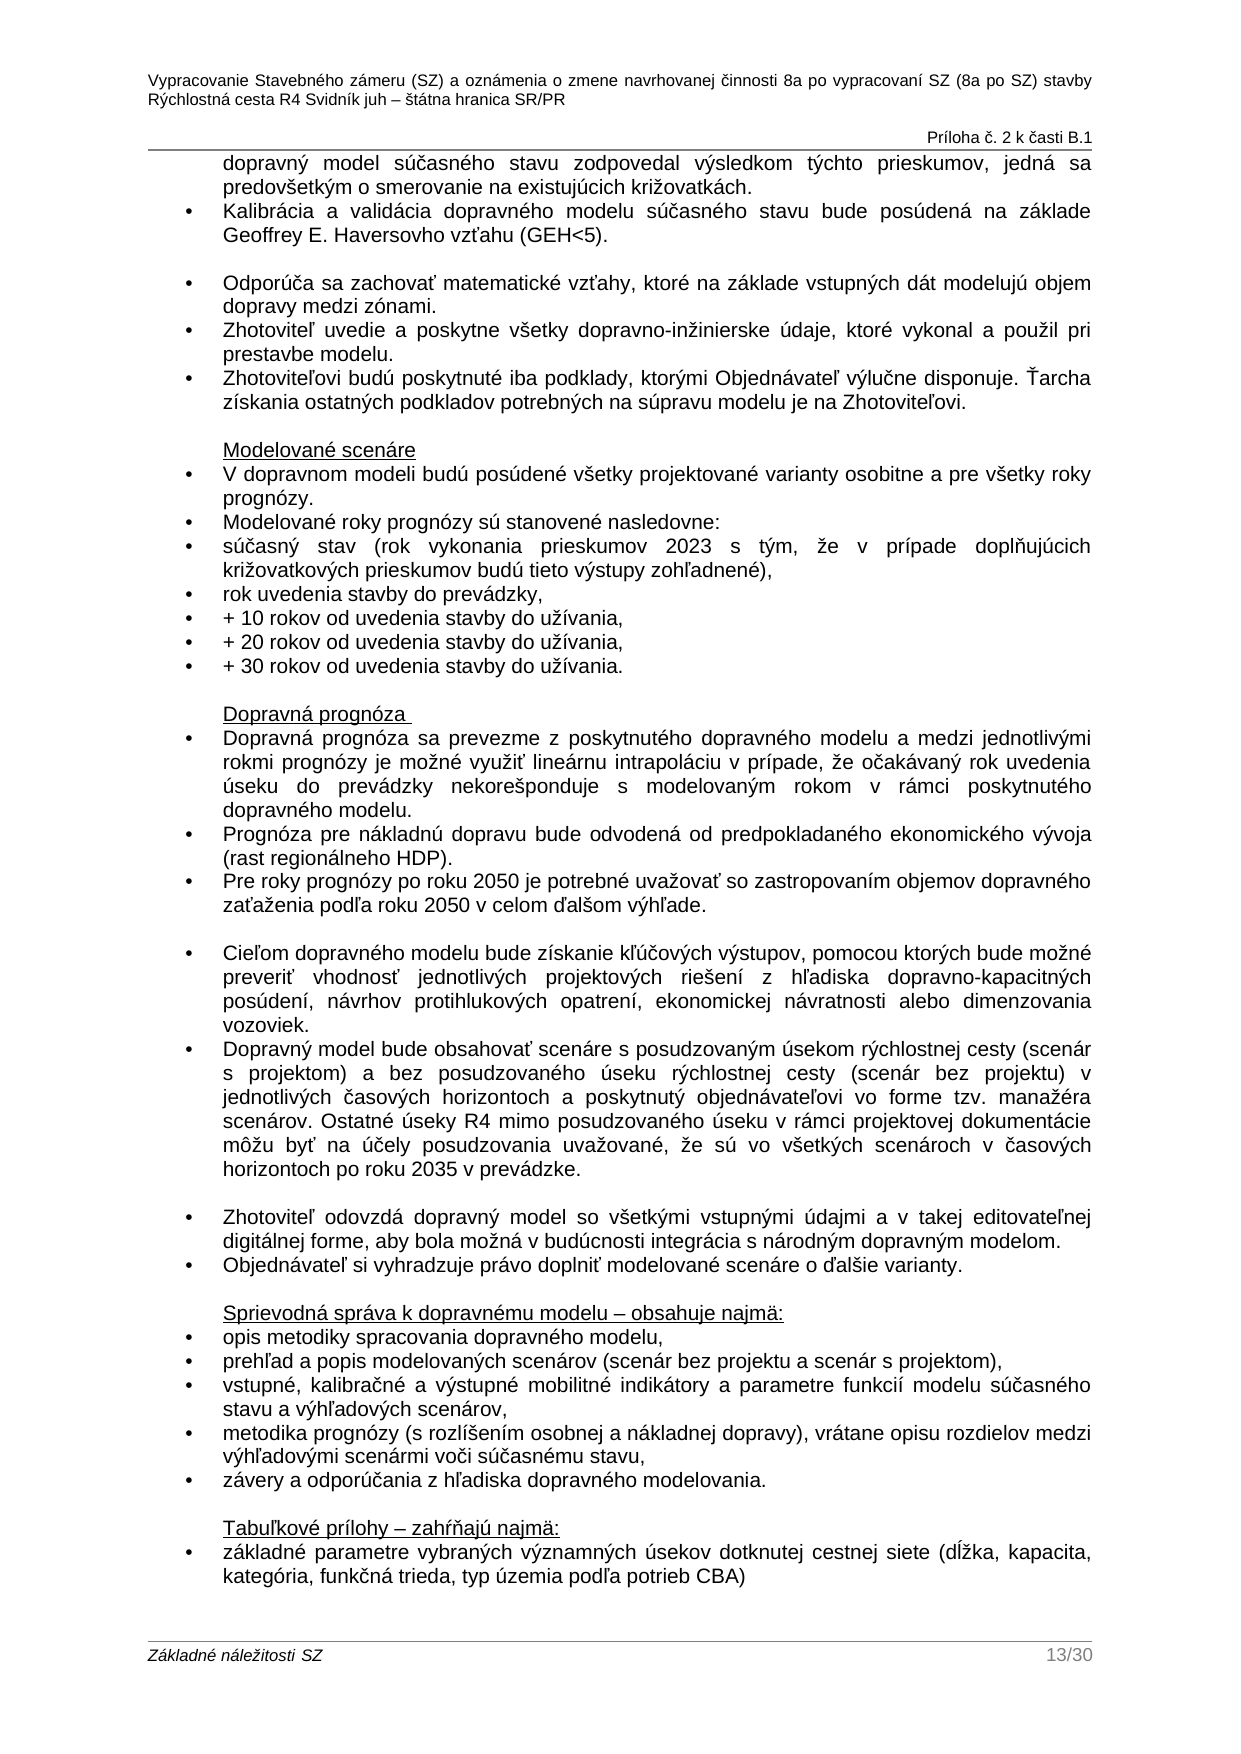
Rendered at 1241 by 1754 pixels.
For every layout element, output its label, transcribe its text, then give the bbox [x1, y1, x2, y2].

list Dopravná prognóza sa prevezme z poskytnutého dopravného modelu a medzi jednotlivými rokmi prognózy je možné využiť lineárnu intrapoláciu v prípade, že očakávaný rok uvedenia úseku do prevádzky nekorešponduje s modelovaným rokom v rámci poskytnutého dopravného modelu. [185, 726, 1092, 821]
list Kalibrácia a validácia dopravného modelu súčasného stavu bude posúdená na základe Geoffrey E. Haversovho vzťahu (GEH<5). [185, 198, 1092, 246]
list V dopravnom modeli budú posúdené všetky projektované varianty osobitne a pre všetky roky prognózy. [185, 462, 1092, 510]
list súčasný stav (rok vykonania prieskumov 2023 s tým, že v prípade doplňujúcich križovatkových prieskumov budú tieto výstupy zohľadnené), [185, 534, 1092, 582]
list základné parametre vybraných významných úsekov dotknutej cestnej siete (dĺžka, kapacita, kategória, funkčná trieda, typ územia podľa potrieb CBA) [185, 1540, 1092, 1588]
list metodika prognózy (s rozlíšením osobnej a nákladnej dopravy), vrátane opisu rozdielov medzi výhľadovými scenármi voči súčasnému stavu, [185, 1420, 1092, 1468]
list Pre roky prognózy po roku 2050 je potrebné uvažovať so zastropovaním objemov dopravného zaťaženia podľa roku 2050 v celom ďalšom výhľade. [185, 869, 1092, 917]
list + 30 rokov od uvedenia stavby do užívania. [185, 654, 1092, 678]
list Zhotoviteľ odovzdá dopravný model so všetkými vstupnými údajmi a v takej editovateľnej digitálnej forme, aby bola možná v budúcnosti integrácia s národným dopravným modelom. [185, 1205, 1092, 1253]
list závery a odporúčania z hľadiska dopravného modelovania. [185, 1468, 1092, 1492]
list opis metodiky spracovania dopravného modelu, [185, 1324, 1092, 1348]
list Zhotoviteľ uvedie a poskytne všetky dopravno-inžinierske údaje, ktoré vykonal a použil pri prestavbe modelu. [185, 318, 1092, 366]
text Sprievodná správa k dopravnému modelu – obsahuje najmä: [223, 1301, 1092, 1324]
list vstupné, kalibračné a výstupné mobilitné indikátory a parametre funkcií modelu súčasného stavu a výhľadových scenárov, [185, 1372, 1092, 1420]
text Modelované scenáre [223, 438, 1092, 462]
list Zhotoviteľovi budú poskytnuté iba podklady, ktorými Objednávateľ výlučne disponuje. Ťarcha získania ostatných podkladov potrebných na súpravu modelu je na Zhotoviteľovi. [185, 366, 1092, 414]
list Modelované roky prognózy sú stanovené nasledovne: [185, 510, 1092, 534]
list Dopravný model bude obsahovať scenáre s posudzovaným úsekom rýchlostnej cesty (scenár s projektom) a bez posudzovaného úseku rýchlostnej cesty (scenár bez projektu) v jednotlivých časových horizontoch a poskytnutý objednávateľovi vo forme tzv. manažéra scenárov. Ostatné úseky R4 mimo posudzovaného úseku v rámci projektovej dokumentácie môžu byť na účely posudzovania uvažované, že sú vo všetkých scenároch v časových horizontoch po roku 2035 v prevádzke. [185, 1037, 1092, 1181]
text Dopravná prognóza [223, 702, 1092, 726]
text Tabuľkové prílohy – zahŕňajú najmä: [223, 1516, 1092, 1540]
list Objednávateľ si vyhradzuje právo doplniť modelované scenáre o ďalšie varianty. [185, 1253, 1092, 1277]
list Prognóza pre nákladnú dopravu bude odvodená od predpokladaného ekonomického vývoja (rast regionálneho HDP). [185, 821, 1092, 869]
list Odporúča sa zachovať matematické vzťahy, ktoré na základe vstupných dát modelujú objem dopravy medzi zónami. [185, 270, 1092, 318]
list prehľad a popis modelovaných scenárov (scenár bez projektu a scenár s projektom), [185, 1348, 1092, 1372]
list rok uvedenia stavby do prevádzky, [185, 582, 1092, 606]
list + 10 rokov od uvedenia stavby do užívania, [185, 606, 1092, 630]
list + 20 rokov od uvedenia stavby do užívania, [185, 630, 1092, 654]
list Cieľom dopravného modelu bude získanie kľúčových výstupov, pomocou ktorých bude možné preveriť vhodnosť jednotlivých projektových riešení z hľadiska dopravno-kapacitných posúdení, návrhov protihlukových opatrení, ekonomickej návratnosti alebo dimenzovania vozoviek. [185, 941, 1092, 1037]
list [185, 151, 1092, 198]
